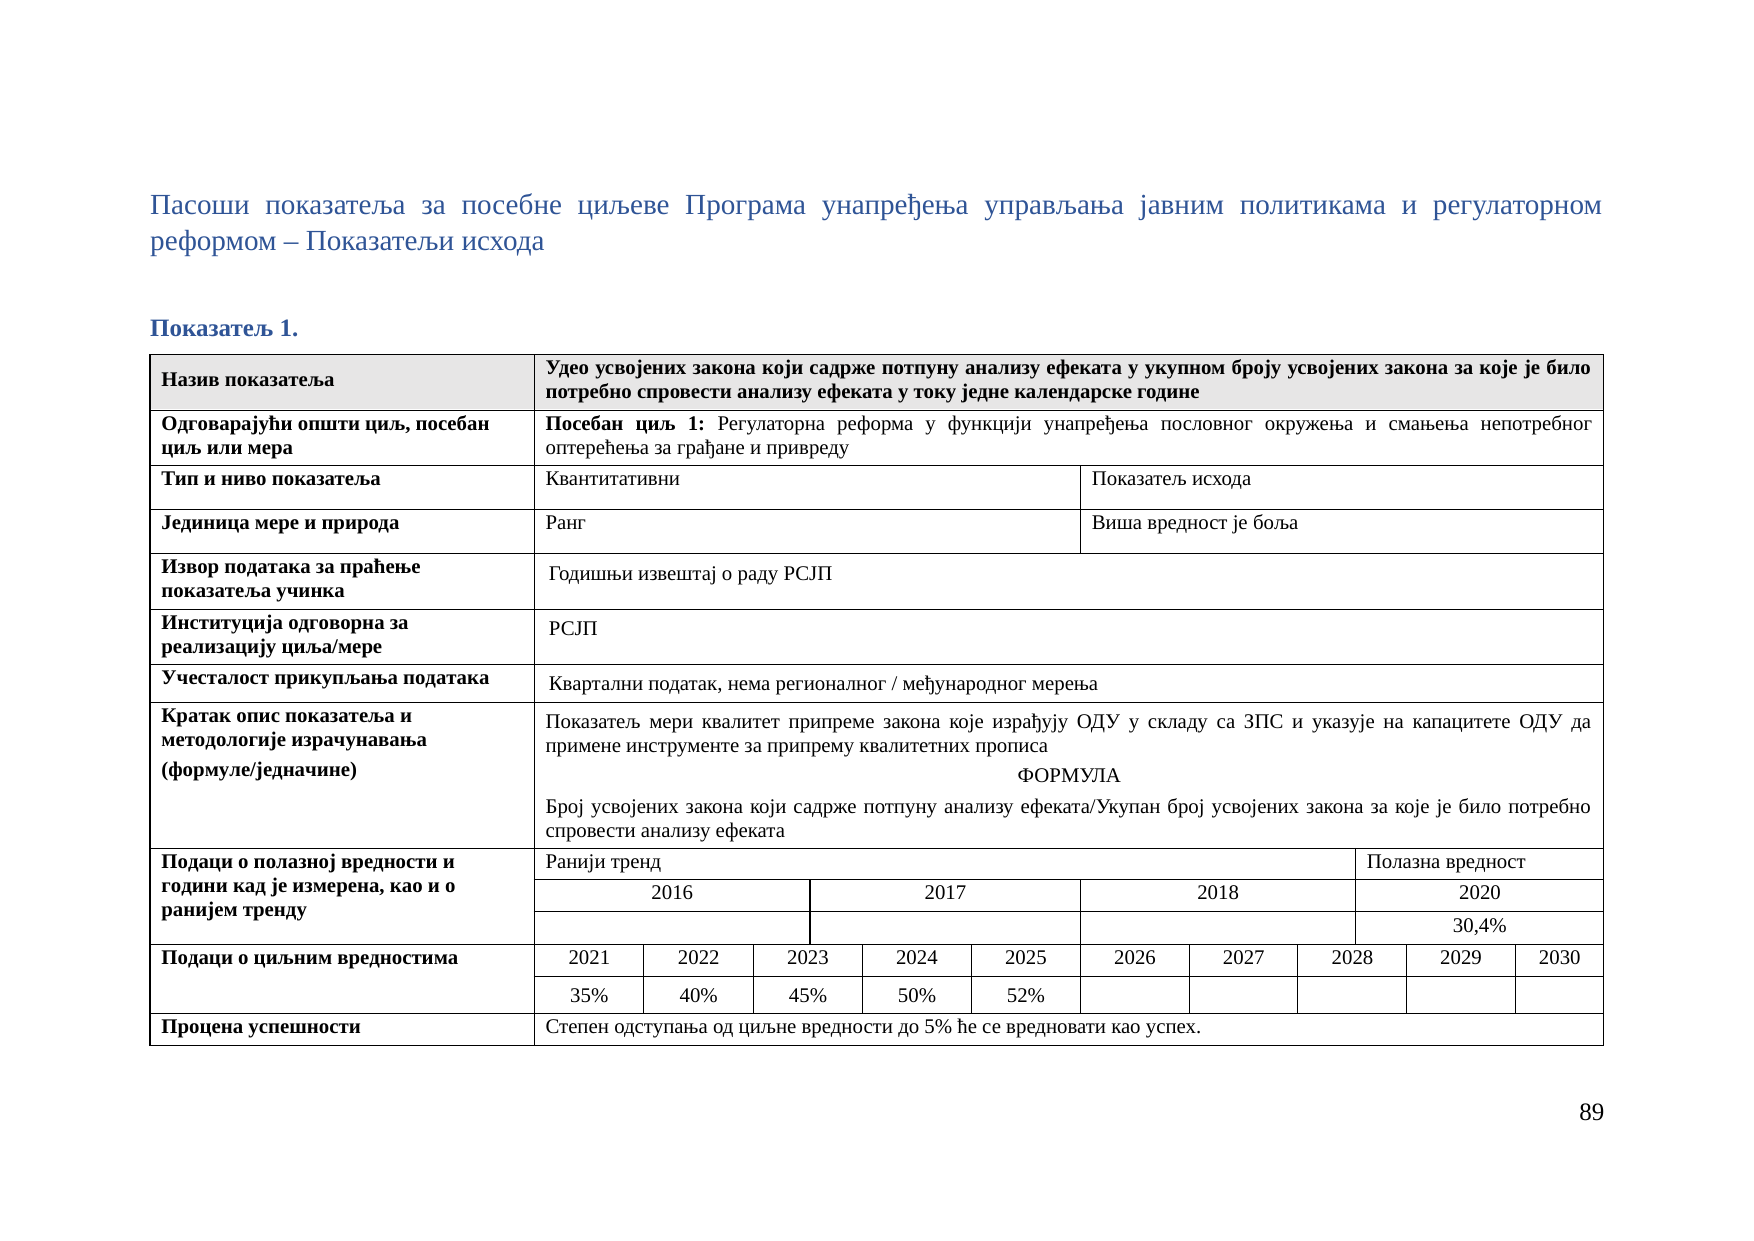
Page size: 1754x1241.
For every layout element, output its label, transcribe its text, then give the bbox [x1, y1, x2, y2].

table_cell Јединица мере и природа [151, 510, 534, 553]
table_cell Полазна вредност [1356, 849, 1603, 879]
table_cell 2025 [972, 945, 1080, 976]
table_cell Извор података за праћење показатеља учинка [151, 554, 534, 608]
table_cell Показатељ исхода [1081, 466, 1603, 509]
table_cell Степен одступања од циљне вредности до 5% ће се вредновати као успех. [535, 1014, 1603, 1044]
table_cell Учесталост прикупљања података [151, 665, 534, 702]
table_cell 2026 [1081, 945, 1189, 976]
table_cell Институција одговорна за реализацију циља/мере [151, 610, 534, 664]
table_cell [1190, 977, 1297, 1013]
table_cell 2017 [811, 880, 1080, 911]
table_cell Ранији тренд [535, 849, 1355, 879]
table_cell [1516, 977, 1603, 1013]
table_cell 2027 [1190, 945, 1297, 976]
table_cell Процена успешности [151, 1014, 534, 1044]
table_cell 40% [644, 977, 753, 1013]
table_cell 2021 [535, 945, 643, 976]
table_cell [1081, 977, 1189, 1013]
table_cell 2018 [1081, 880, 1355, 911]
table_cell 2022 [644, 945, 753, 976]
table_cell Квантитативни [535, 466, 1080, 509]
table_cell 2020 [1356, 880, 1603, 911]
table_cell [1407, 977, 1515, 1013]
table_cell РСЈП [535, 610, 1603, 664]
table_cell Кратак опис показатеља и методологије израчунавања (формуле/једначине) [151, 703, 534, 848]
table_cell 2030 [1516, 945, 1603, 976]
table_cell Показатељ мери квалитет припреме закона које израђују ОДУ у складу са ЗПС и указује на капацитете ОДУ да примене инструменте за припрему квалитетних прописа ФОРМУЛА Број усвојених закона који садрже потпуну анализу ефеката/Укупан број усвојених закона за које је било потребно спровести анализу ефеката [535, 703, 1603, 848]
table_cell [1298, 977, 1406, 1013]
table_cell 50% [863, 977, 971, 1013]
table_cell [811, 912, 1080, 944]
table_cell 2016 [535, 880, 809, 911]
table_cell 2028 [1298, 945, 1406, 976]
table_header Назив показатеља [151, 355, 534, 409]
table_header Удео усвојених закона који садрже потпуну анализу ефеката у укупном броју усвојених закона за које је било потребно спровести анализу ефеката у току једне календарске године [535, 355, 1603, 409]
table_cell 45% [754, 977, 862, 1013]
table_cell 52% [972, 977, 1080, 1013]
table_cell 35% [535, 977, 643, 1013]
table_cell Ранг [535, 510, 1080, 553]
table_cell Подаци о полазној вредности и години кад је измерена, као и о ранијем тренду [151, 849, 534, 944]
table_cell Квартални податак, нема регионалног / међународног мерења [535, 665, 1603, 702]
table_cell Подаци о циљним вредностима [151, 945, 534, 1013]
table_cell [535, 912, 809, 944]
table_cell 2029 [1407, 945, 1515, 976]
table_cell [1081, 912, 1355, 944]
table_cell 2023 [754, 945, 862, 976]
table_cell Тип и ниво показатеља [151, 466, 534, 509]
table_cell Годишњи извештај о раду РСЈП [535, 554, 1603, 608]
text Пасоши показатељa за посебне циљеве Програма унапређења управљања јавним политикама и регулаторном реформом – Показатељи исхода [150, 187, 1604, 257]
table_cell 2024 [863, 945, 971, 976]
table_cell Одговарајући општи циљ, посебан циљ или мера [151, 411, 534, 465]
table_cell Виша вредност је боља [1081, 510, 1603, 553]
text Показатељ 1. [150, 313, 1604, 342]
table_cell Посебан циљ 1: Регулаторна реформа у функцији унапређења пословног окружења и смањења непотребног оптерећења за грађане и привреду [535, 411, 1603, 465]
table_cell 30,4% [1356, 912, 1603, 944]
